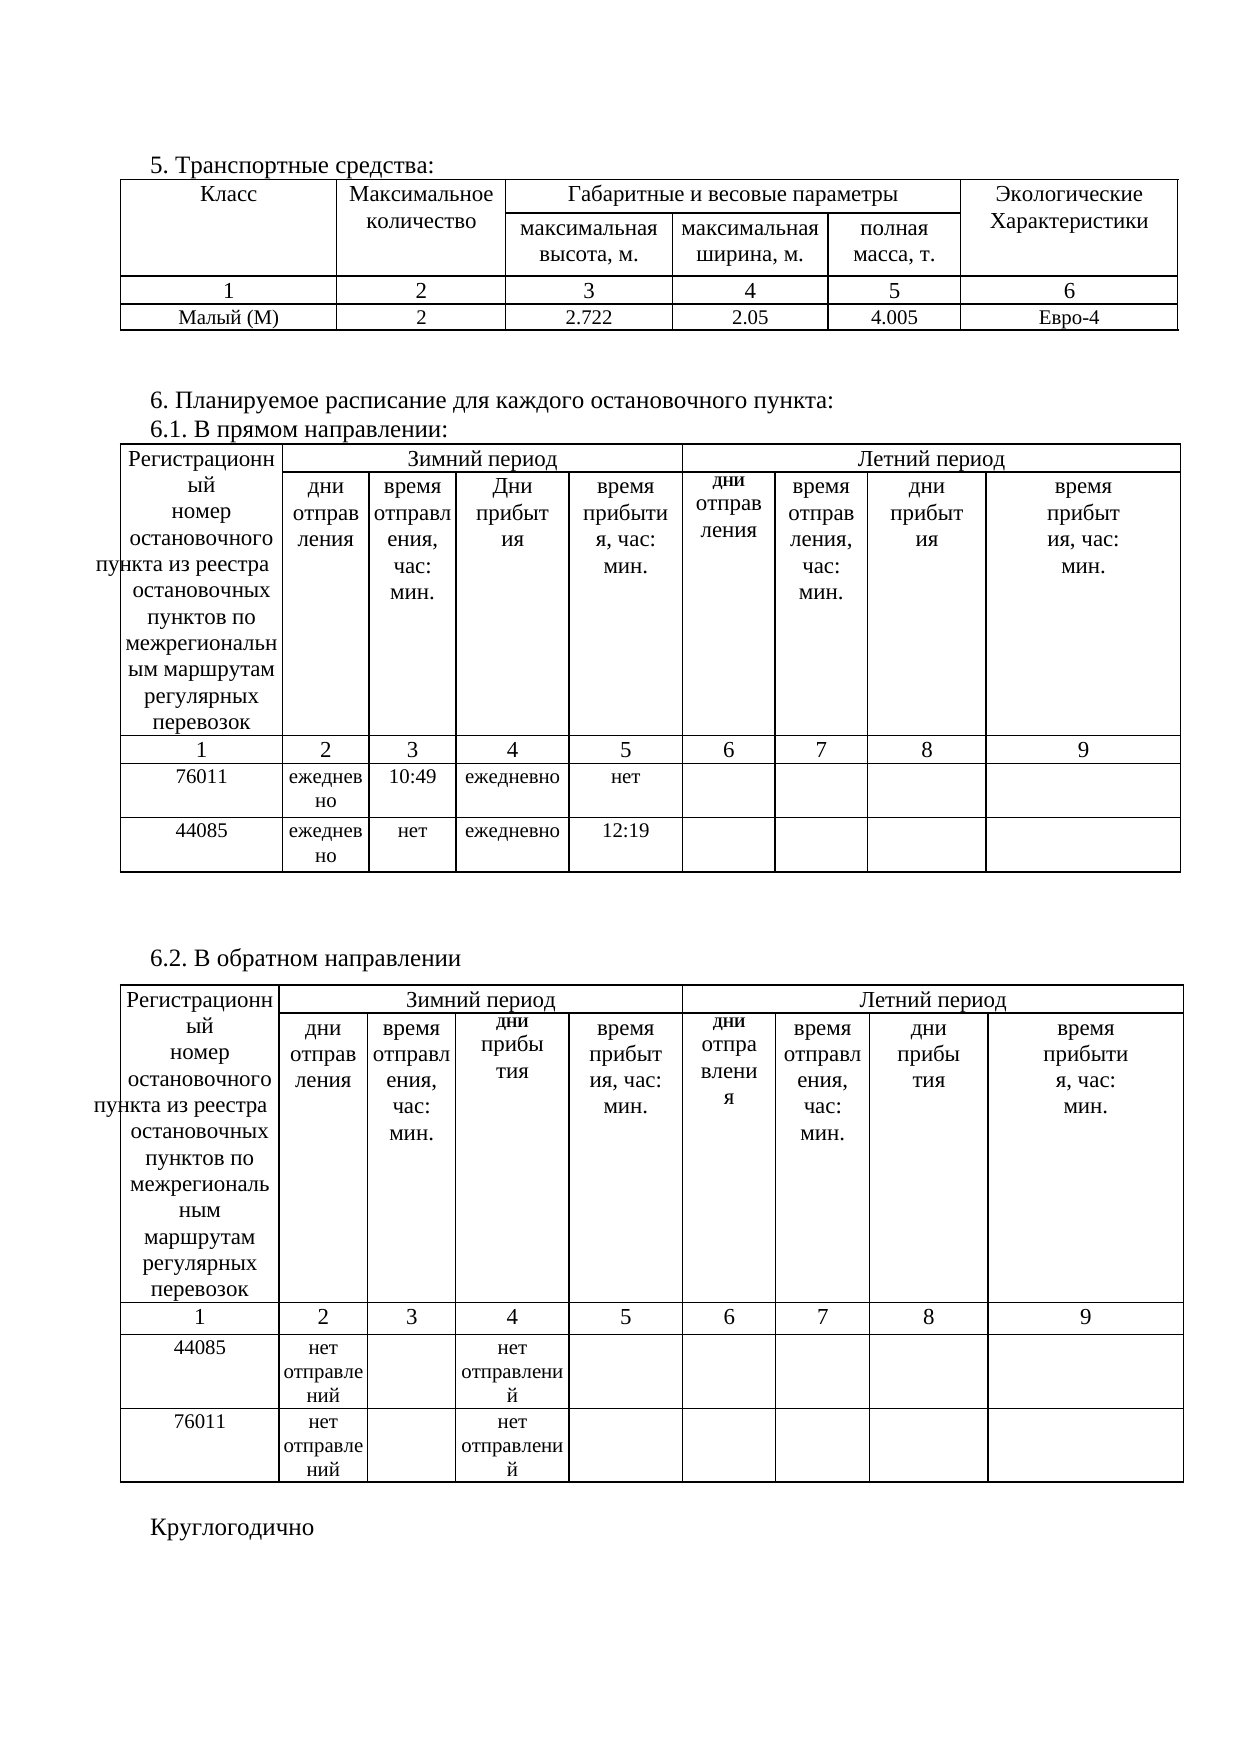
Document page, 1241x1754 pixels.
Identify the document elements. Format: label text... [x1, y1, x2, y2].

table_cell [870, 1335, 987, 1407]
table_cell ДНИ отправ ления [683, 473, 774, 734]
table_cell [683, 1409, 775, 1481]
table_cell время прибыт ия, час: мин. [987, 473, 1180, 734]
table_header Максимальное количество [337, 180, 505, 275]
table_cell дни отправ ления [283, 473, 368, 734]
table_cell 3 [370, 736, 455, 762]
table_cell [868, 818, 985, 871]
table_cell [570, 1409, 682, 1481]
table_cell 2 [337, 277, 505, 303]
table_cell нет отправлений [280, 1409, 367, 1481]
table_cell 6 [683, 736, 774, 762]
table_header Габаритные и весовые параметры [506, 180, 960, 212]
table_cell [368, 1335, 455, 1407]
text 6. Планируемое расписание для каждого остановочного пункта: [150, 386, 1090, 414]
table_cell дни прибы тия [870, 1014, 987, 1302]
table_cell время прибыти я, час: мин. [989, 1014, 1183, 1302]
table_cell [683, 1335, 775, 1407]
table_cell 8 [870, 1303, 987, 1334]
table_cell [870, 1409, 987, 1481]
table_cell 4 [456, 1303, 568, 1334]
text 6.2. В обратном направлении [150, 943, 1090, 972]
table_header Регистрационный номер остановочного пункта из реестра остановочных пунктов по межрегиональным маршрутам регулярных перевозок [121, 986, 278, 1302]
table_header Класс [121, 180, 336, 275]
table_cell 8 [868, 736, 985, 762]
table_cell максимальная высота, м. [506, 214, 672, 275]
table_cell 6 [683, 1303, 775, 1334]
table_cell 9 [989, 1303, 1183, 1334]
table_cell полная масса, т. [829, 214, 960, 275]
table_cell время отправл ения, час: мин. [370, 473, 455, 734]
table_header Зимний период [283, 445, 682, 471]
table_cell [368, 1409, 455, 1481]
table_cell 4 [457, 736, 568, 762]
table_header Летний период [683, 986, 1183, 1012]
table_cell 76011 [121, 1409, 278, 1481]
table_cell нет отправлений [456, 1409, 568, 1481]
table_cell ДНИ прибы тия [456, 1014, 568, 1302]
table_cell время отправ ления, час: мин. [776, 473, 867, 734]
table_cell время отправл ения, час: мин. [776, 1014, 869, 1302]
table_cell 5 [570, 736, 682, 762]
table_cell максимальная ширина, м. [673, 214, 827, 275]
table_cell 2 [337, 305, 505, 329]
table_cell 7 [776, 1303, 869, 1334]
table_cell ежедневно [283, 764, 368, 817]
table_cell 2.722 [506, 305, 672, 329]
table_cell 1 [121, 736, 282, 762]
table_cell ежедневно [457, 818, 568, 871]
table_cell [776, 1335, 869, 1407]
table_cell [987, 818, 1180, 871]
table_cell ДНИ отпра влени я [683, 1014, 775, 1302]
table_cell ежедневно [457, 764, 568, 817]
table_cell [989, 1335, 1183, 1407]
table_cell дни отправ ления [280, 1014, 367, 1302]
text 6.1. В прямом направлении: [150, 414, 1090, 443]
table_cell [683, 818, 774, 871]
table_cell [776, 764, 867, 817]
table_cell 1 [121, 1303, 278, 1334]
table_cell 2 [280, 1303, 367, 1334]
table_cell 5 [570, 1303, 682, 1334]
table_cell 10:49 [370, 764, 455, 817]
table_cell время прибыт ия, час: мин. [570, 1014, 682, 1302]
table_cell [570, 1335, 682, 1407]
table_cell 6 [961, 277, 1177, 303]
table_cell нет [570, 764, 682, 817]
table_cell [989, 1409, 1183, 1481]
table_cell нет [370, 818, 455, 871]
table_header Регистрационный номер остановочного пункта из реестра остановочных пунктов по межрегиональным маршрутам регулярных перевозок [121, 445, 282, 734]
table_cell 12:19 [570, 818, 682, 871]
table_header Летний период [683, 445, 1180, 471]
table_cell Дни прибыт ия [457, 473, 568, 734]
table_header Экологические Характеристики [961, 180, 1177, 275]
table_cell нет отправлений [280, 1335, 367, 1407]
table_cell 5 [829, 277, 960, 303]
table_cell 2.05 [673, 305, 827, 329]
table_cell [776, 818, 867, 871]
table_cell нет отправлений [456, 1335, 568, 1407]
table_header Зимний период [280, 986, 682, 1012]
table_cell 1 [121, 277, 336, 303]
table_cell время отправл ения, час: мин. [368, 1014, 455, 1302]
table_cell 3 [368, 1303, 455, 1334]
table_cell Евро-4 [961, 305, 1177, 329]
table_cell дни прибыт ия [868, 473, 985, 734]
table_cell [868, 764, 985, 817]
table_cell 7 [776, 736, 867, 762]
table_cell 4 [673, 277, 827, 303]
table_cell 44085 [121, 1335, 278, 1407]
text Круглогодично [150, 1512, 1090, 1540]
table_cell [683, 764, 774, 817]
table_cell 2 [283, 736, 368, 762]
table_cell [987, 764, 1180, 817]
text 5. Транспортные средства: [150, 150, 1090, 179]
table_cell время прибыти я, час: мин. [570, 473, 682, 734]
table_cell 4.005 [829, 305, 960, 329]
table_cell ежедневно [283, 818, 368, 871]
table_cell 9 [987, 736, 1180, 762]
table_cell Малый (М) [121, 305, 336, 329]
table_cell 76011 [121, 764, 282, 817]
table_cell [776, 1409, 869, 1481]
table_cell 44085 [121, 818, 282, 871]
table_cell 3 [506, 277, 672, 303]
